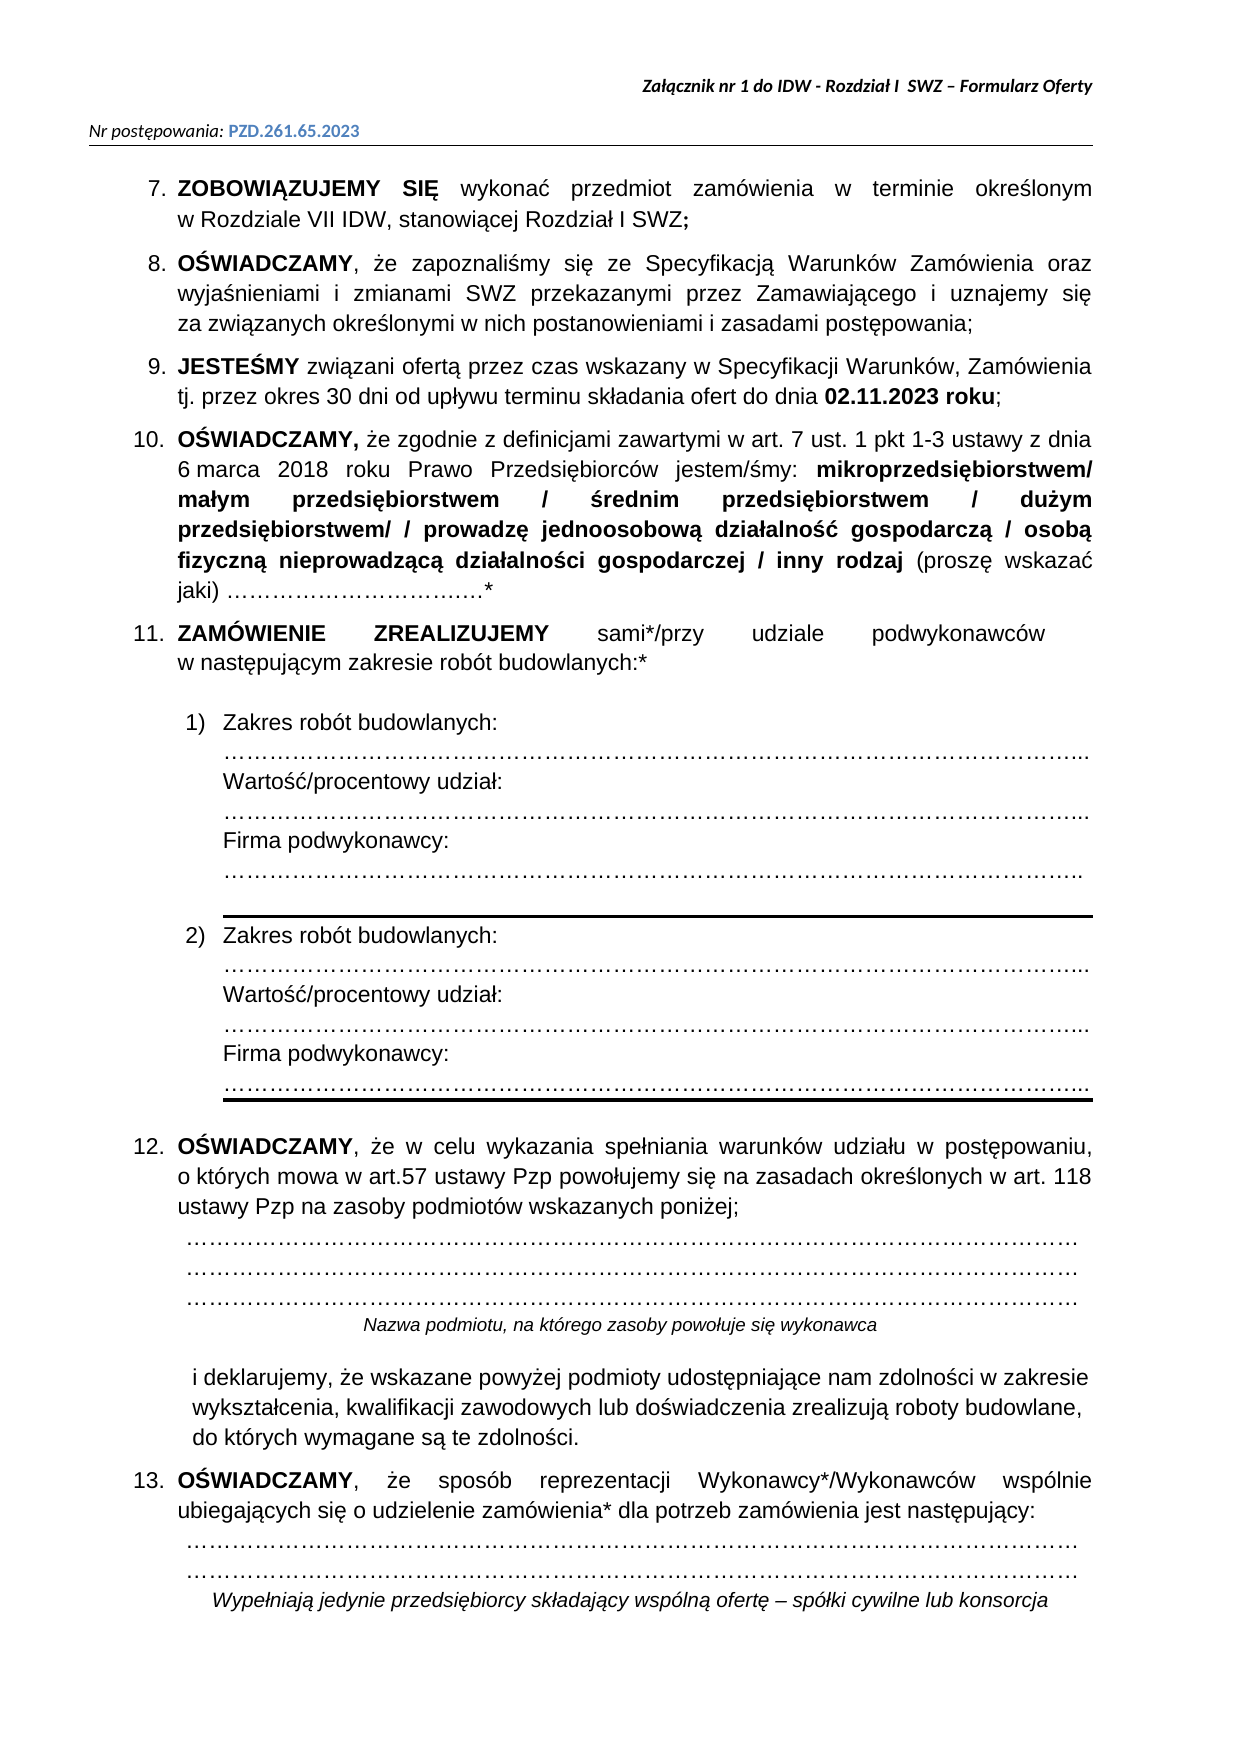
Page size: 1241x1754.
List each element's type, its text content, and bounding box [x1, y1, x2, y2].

list ZAMÓWIENIE ZREALIZUJEMY sami*/przy udziale podwykonawców w następującym zakresie robót budowlanych:* [133, 619, 1093, 676]
list ……………………………………………………………………………………………………………………………………………………………………………………………………………………………………………………………………………………………………………………… [185, 1223, 1093, 1310]
text Firma podwykonawcy: [223, 827, 1093, 854]
text …………………………………………………………………………………………………... [223, 1011, 1093, 1037]
list Wypełniają jedynie przedsiębiorcy składający wspólną ofertę – spółki cywilne lub konsorcja [177, 1588, 1093, 1612]
text …………………………………………………………………………………………………... [223, 798, 1093, 824]
list JESTEŚMY związani ofertą przez czas wskazany w Specyfikacji Warunków, Zamówienia tj. przez okres 30 dni od upływu terminu składania ofert do dnia 02.11.2023 roku; [148, 353, 1093, 409]
list OŚWIADCZAMY, że zgodnie z definicjami zawartymi w art. 7 ust. 1 pkt 1-3 ustawy z dnia 6 marca 2018 roku Prawo Przedsiębiorców jestem/śmy: mikroprzedsiębiorstwem/ małym przedsiębiorstwem / średnim przedsiębiorstwem / dużym przedsiębiorstwem/ / prowadzę jednoosobową działalność gospodarczą / osobą fizyczną nieprowadzącą działalności gospodarczej / inny rodzaj (proszę wskazać jaki) ………………………….…* [133, 426, 1093, 603]
text Nazwa podmiotu, na którego zasoby powołuje się wykonawca [148, 1314, 1093, 1336]
list Zakres robót budowlanych: [185, 708, 1093, 735]
list OŚWIADCZAMY, że w celu wykazania spełniania warunków udziału w postępowaniu, o których mowa w art.57 ustawy Pzp powołujemy się na zasadach określonych w art. 118 ustawy Pzp na zasoby podmiotów wskazanych poniżej; [133, 1133, 1093, 1220]
text ………………………………………………………………………………………………….. [223, 857, 1093, 883]
text …………………………………………………………………………………………………... [223, 951, 1093, 978]
text …………………………………………………………………………………………………... [223, 1070, 1093, 1098]
text Wartość/procentowy udział: [223, 768, 1093, 794]
text ……………………………………………………………………………………………………………………………………………………………………………………………………………… [185, 1527, 1093, 1584]
list ZOBOWIĄZUJEMY SIĘ wykonać przedmiot zamówienia w terminie określonym w Rozdziale VII IDW, stanowiącej Rozdział I SWZ; [148, 174, 1093, 233]
list OŚWIADCZAMY, że zapoznaliśmy się ze Specyfikacją Warunków Zamówienia oraz wyjaśnieniami i zmianami SWZ przekazanymi przez Zamawiającego i uznajemy się za związanych określonymi w nich postanowieniami i zasadami postępowania; [148, 250, 1093, 336]
text Firma podwykonawcy: [223, 1040, 1093, 1067]
list OŚWIADCZAMY, że sposób reprezentacji Wykonawcy*/Wykonawców wspólnie ubiegających się o udzielenie zamówienia* dla potrzeb zamówienia jest następujący: [133, 1467, 1093, 1523]
text Wartość/procentowy udział: [223, 981, 1093, 1007]
text i deklarujemy, że wskazane powyżej podmioty udostępniające nam zdolności w zakresie wykształcenia, kwalifikacji zawodowych lub doświadczenia zrealizują roboty budowlane, do których wymagane są te zdolności. [192, 1364, 1093, 1451]
text …………………………………………………………………………………………………... [223, 738, 1093, 764]
list Zakres robót budowlanych: [185, 922, 1093, 948]
